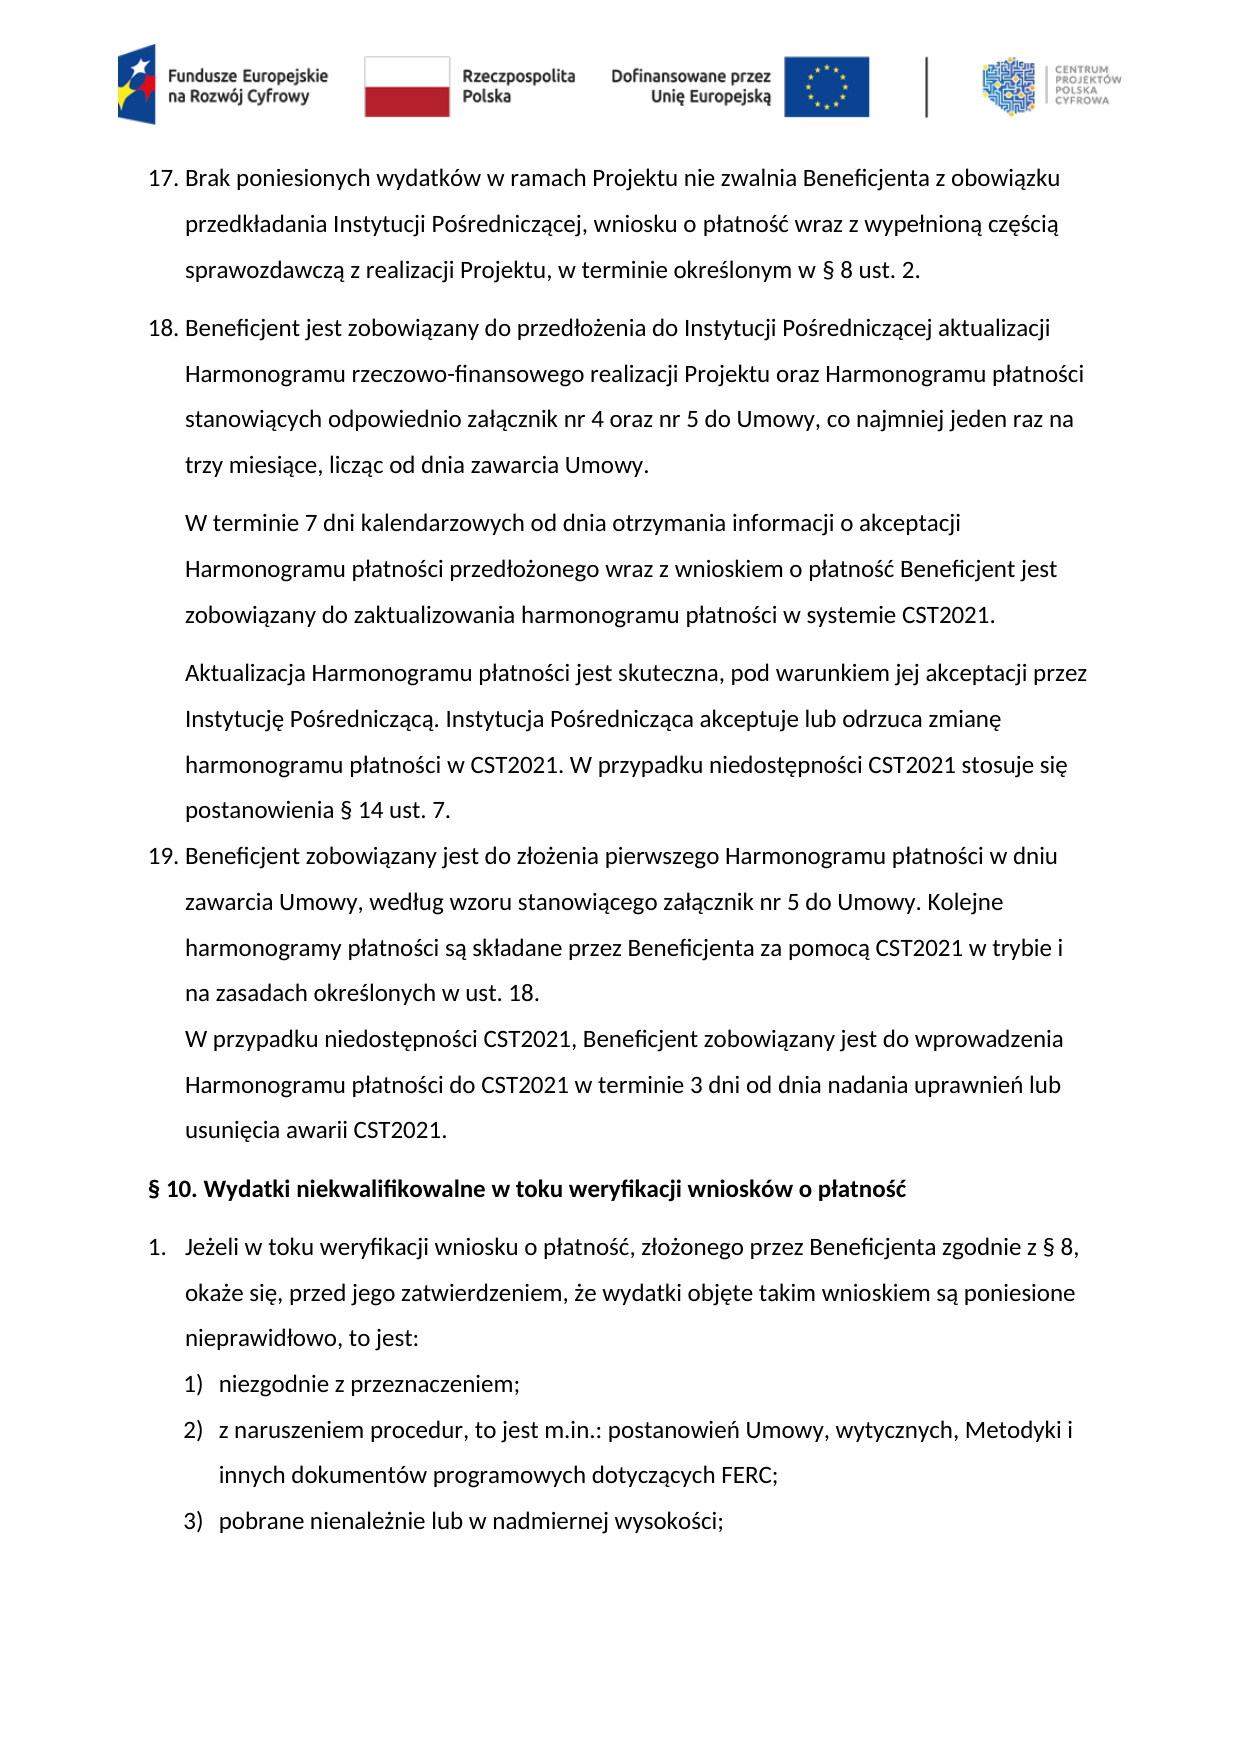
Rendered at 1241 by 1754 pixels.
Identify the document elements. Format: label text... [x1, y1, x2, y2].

text Aktualizacja Harmonogramu płatności jest skuteczna, pod warunkiem jej akceptacji przez Instytucję Pośredniczącą. Instytucja Pośrednicząca akceptuje lub odrzuca zmianę harmonogramu płatności w CST2021. W przypadku niedostępności CST2021 stosuje się postanowienia § 14 ust. 7. [185, 657, 1093, 825]
subtitle § 10. Wydatki niekwalifikowalne w toku weryfikacji wniosków o płatność [148, 1173, 1093, 1203]
list Beneficjent zobowiązany jest do złożenia pierwszego Harmonogramu płatności w dniu zawarcia Umowy, według wzoru stanowiącego załącznik nr 5 do Umowy. Kolejne harmonogramy płatności są składane przez Beneficjenta za pomocą CST2021 w trybie i na zasadach określonych w ust. 18. [148, 840, 1093, 1008]
list Brak poniesionych wydatków w ramach Projektu nie zwalnia Beneficjenta z obowiązku przedkładania Instytucji Pośredniczącej, wniosku o płatność wraz z wypełnioną częścią sprawozdawczą z realizacji Projektu, w terminie określonym w § 8 ust. 2. [148, 162, 1093, 284]
picture [118, 44, 1122, 125]
list z naruszeniem procedur, to jest m.in.: postanowień Umowy, wytycznych, Metodyki i innych dokumentów programowych dotyczących FERC; [183, 1414, 1093, 1490]
list Jeżeli w toku weryfikacji wniosku o płatność, złożonego przez Beneficjenta zgodnie z § 8, okaże się, przed jego zatwierdzeniem, że wydatki objęte takim wnioskiem są poniesione nieprawidłowo, to jest: [148, 1231, 1093, 1353]
list pobrane nienależnie lub w nadmiernej wysokości; [183, 1505, 1093, 1536]
list Beneficjent jest zobowiązany do przedłożenia do Instytucji Pośredniczącej aktualizacji Harmonogramu rzeczowo-finansowego realizacji Projektu oraz Harmonogramu płatności stanowiących odpowiednio załącznik nr 4 oraz nr 5 do Umowy, co najmniej jeden raz na trzy miesiące, licząc od dnia zawarcia Umowy. [148, 312, 1093, 480]
text W terminie 7 dni kalendarzowych od dnia otrzymania informacji o akceptacji Harmonogramu płatności przedłożonego wraz z wnioskiem o płatność Beneficjent jest zobowiązany do zaktualizowania harmonogramu płatności w systemie CST2021. [185, 508, 1093, 629]
list niezgodnie z przeznaczeniem; [183, 1368, 1093, 1399]
text W przypadku niedostępności CST2021, Beneficjent zobowiązany jest do wprowadzenia Harmonogramu płatności do CST2021 w terminie 3 dni od dnia nadania uprawnień lub usunięcia awarii CST2021. [185, 1023, 1093, 1145]
